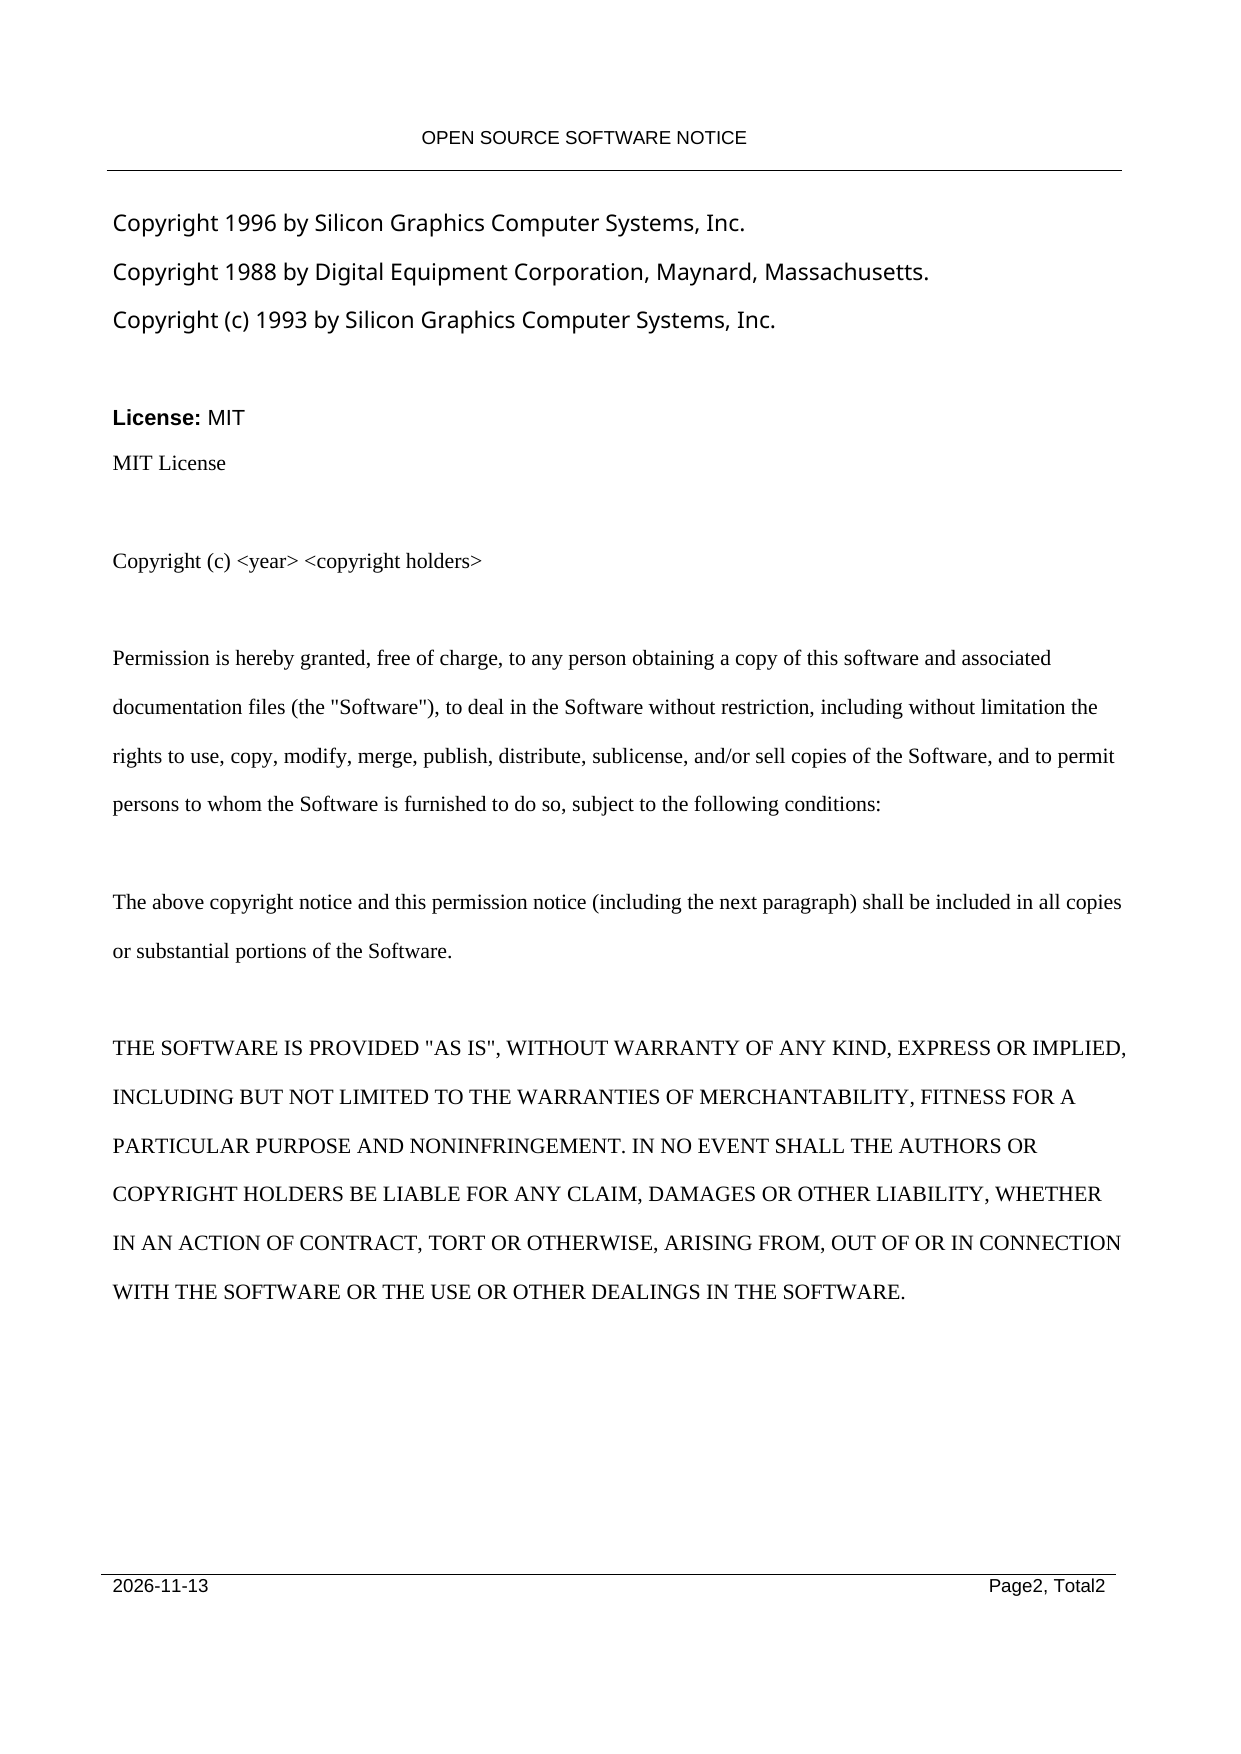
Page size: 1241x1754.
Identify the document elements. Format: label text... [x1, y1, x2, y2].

text MIT License Copyright (c) <year> <copyright holders> Permission is hereby granted, free of charge, to any person obtaining a copy of this software and associated documentation files (the "Software"), to deal in the Software without restriction, including without limitation the rights to use, copy, modify, merge, publish, distribute, sublicense, and/or sell copies of the Software, and to permit persons to whom the Software is furnished to do so, subject to the following conditions: The above copyright notice and this permission notice (including the next paragraph) shall be included in all copies or substantial portions of the Software. THE SOFTWARE IS PROVIDED "AS IS", WITHOUT WARRANTY OF ANY KIND, EXPRESS OR IMPLIED, INCLUDING BUT NOT LIMITED TO THE WARRANTIES OF MERCHANTABILITY, FITNESS FOR A PARTICULAR PURPOSE AND NONINFRINGEMENT. IN NO EVENT SHALL THE AUTHORS OR COPYRIGHT HOLDERS BE LIABLE FOR ANY CLAIM, DAMAGES OR OTHER LIABILITY, WHETHER IN AN ACTION OF CONTRACT, TORT OR OTHERWISE, ARISING FROM, OUT OF OR IN CONNECTION WITH THE SOFTWARE OR THE USE OR OTHER DEALINGS IN THE SOFTWARE. [112, 446, 1128, 1308]
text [112, 206, 1128, 385]
text License: MIT [112, 401, 1128, 434]
